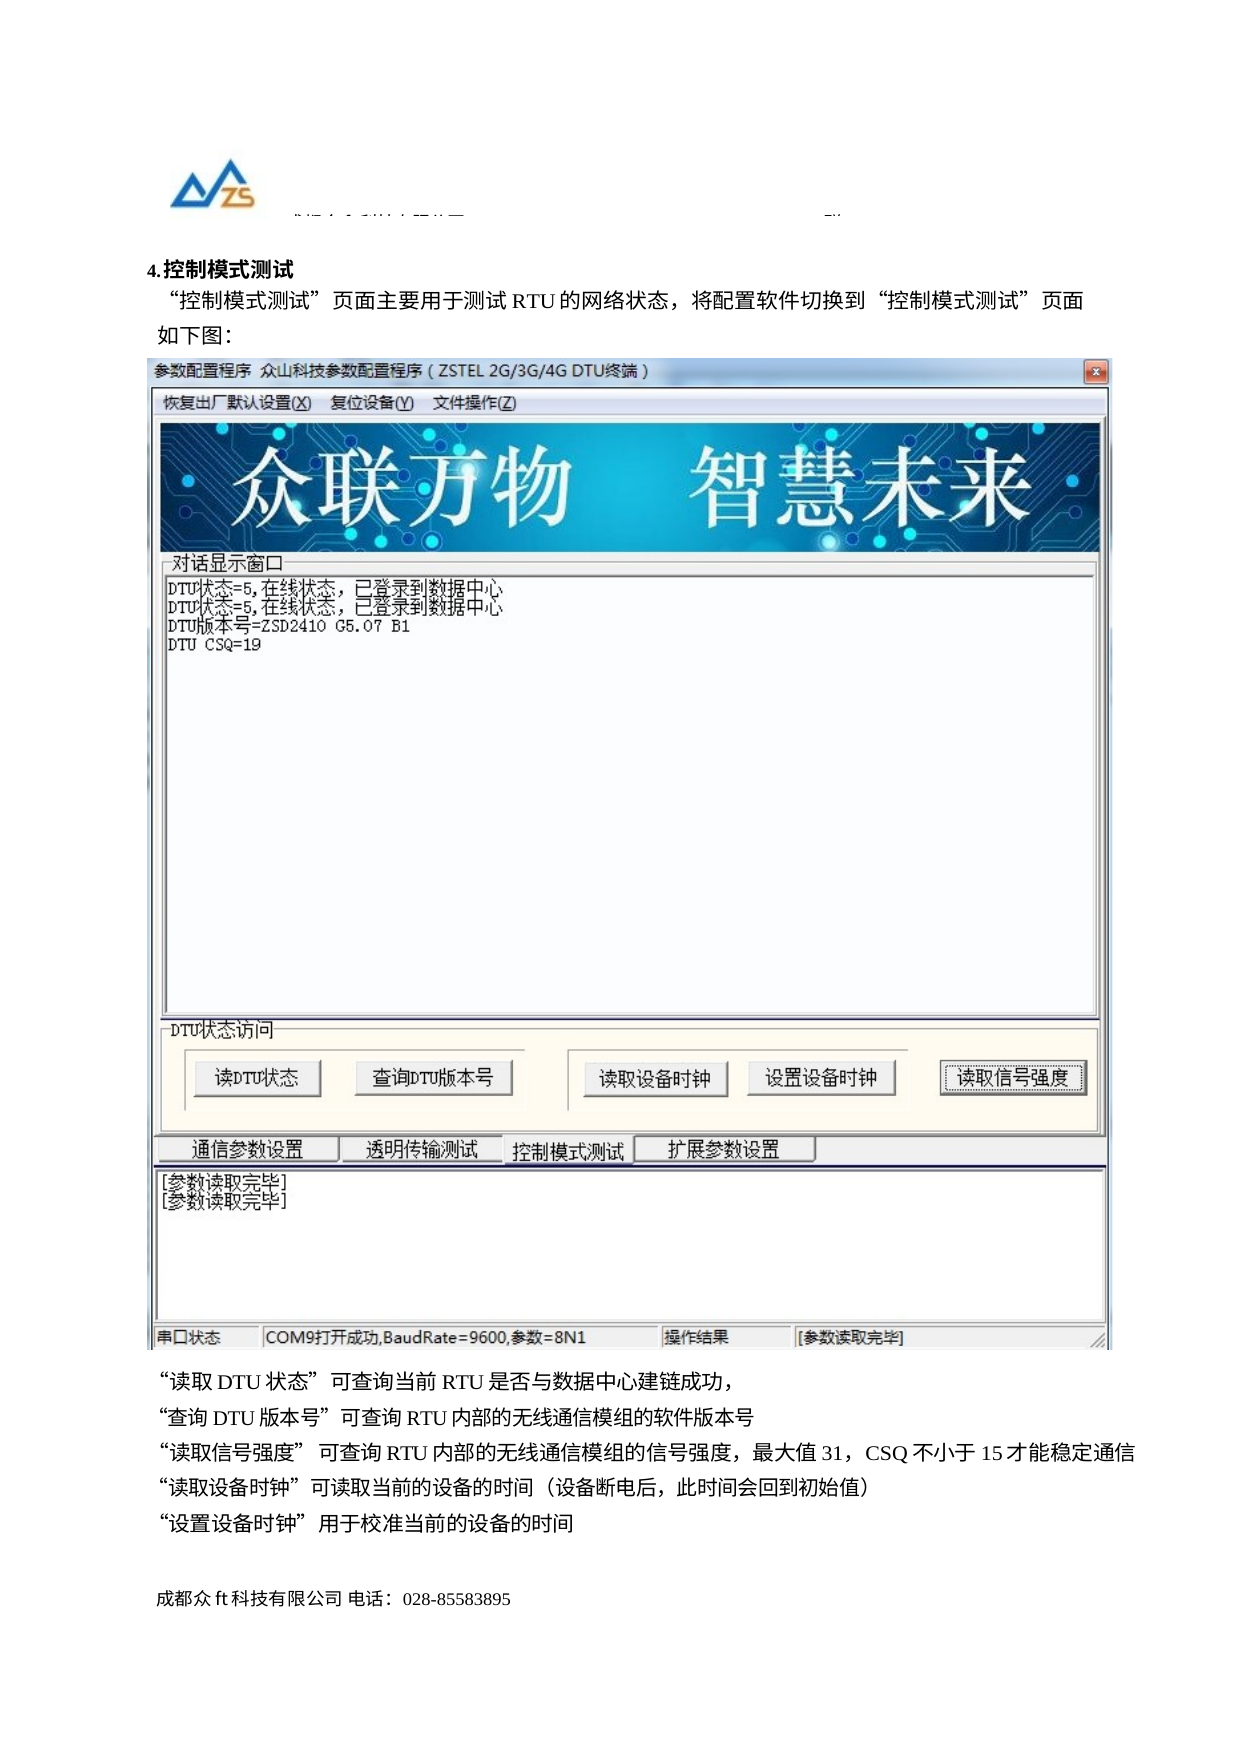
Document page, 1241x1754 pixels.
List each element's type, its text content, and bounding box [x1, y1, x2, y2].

text “读取信号强度” 可查询RTU内部的无线通信模组的信号强度，最大值31，CSQ不小于15才能稳定通信 [147, 1436, 1138, 1466]
text “控制模式测试”页面主要用于测试RTU的网络状态，将配置软件切换到“控制模式测试”页面 [157, 284, 1138, 315]
text 如下图： [157, 319, 1138, 350]
text “读取设备时钟”可读取当前的设备的时间（设备断电后，此时间会回到初始值） “设置设备时钟”用于校准当前的设备的时间 [147, 1471, 915, 1538]
text “读取DTU状态”可查询当前RTU是否与数据中心建链成功， “查询DTU版本号”可查询RTU内部的无线通信模组的软件版本号 [147, 1350, 765, 1431]
picture [147, 358, 1113, 1350]
picture [169, 148, 267, 219]
subtitle 控制模式测试 [147, 251, 1138, 284]
